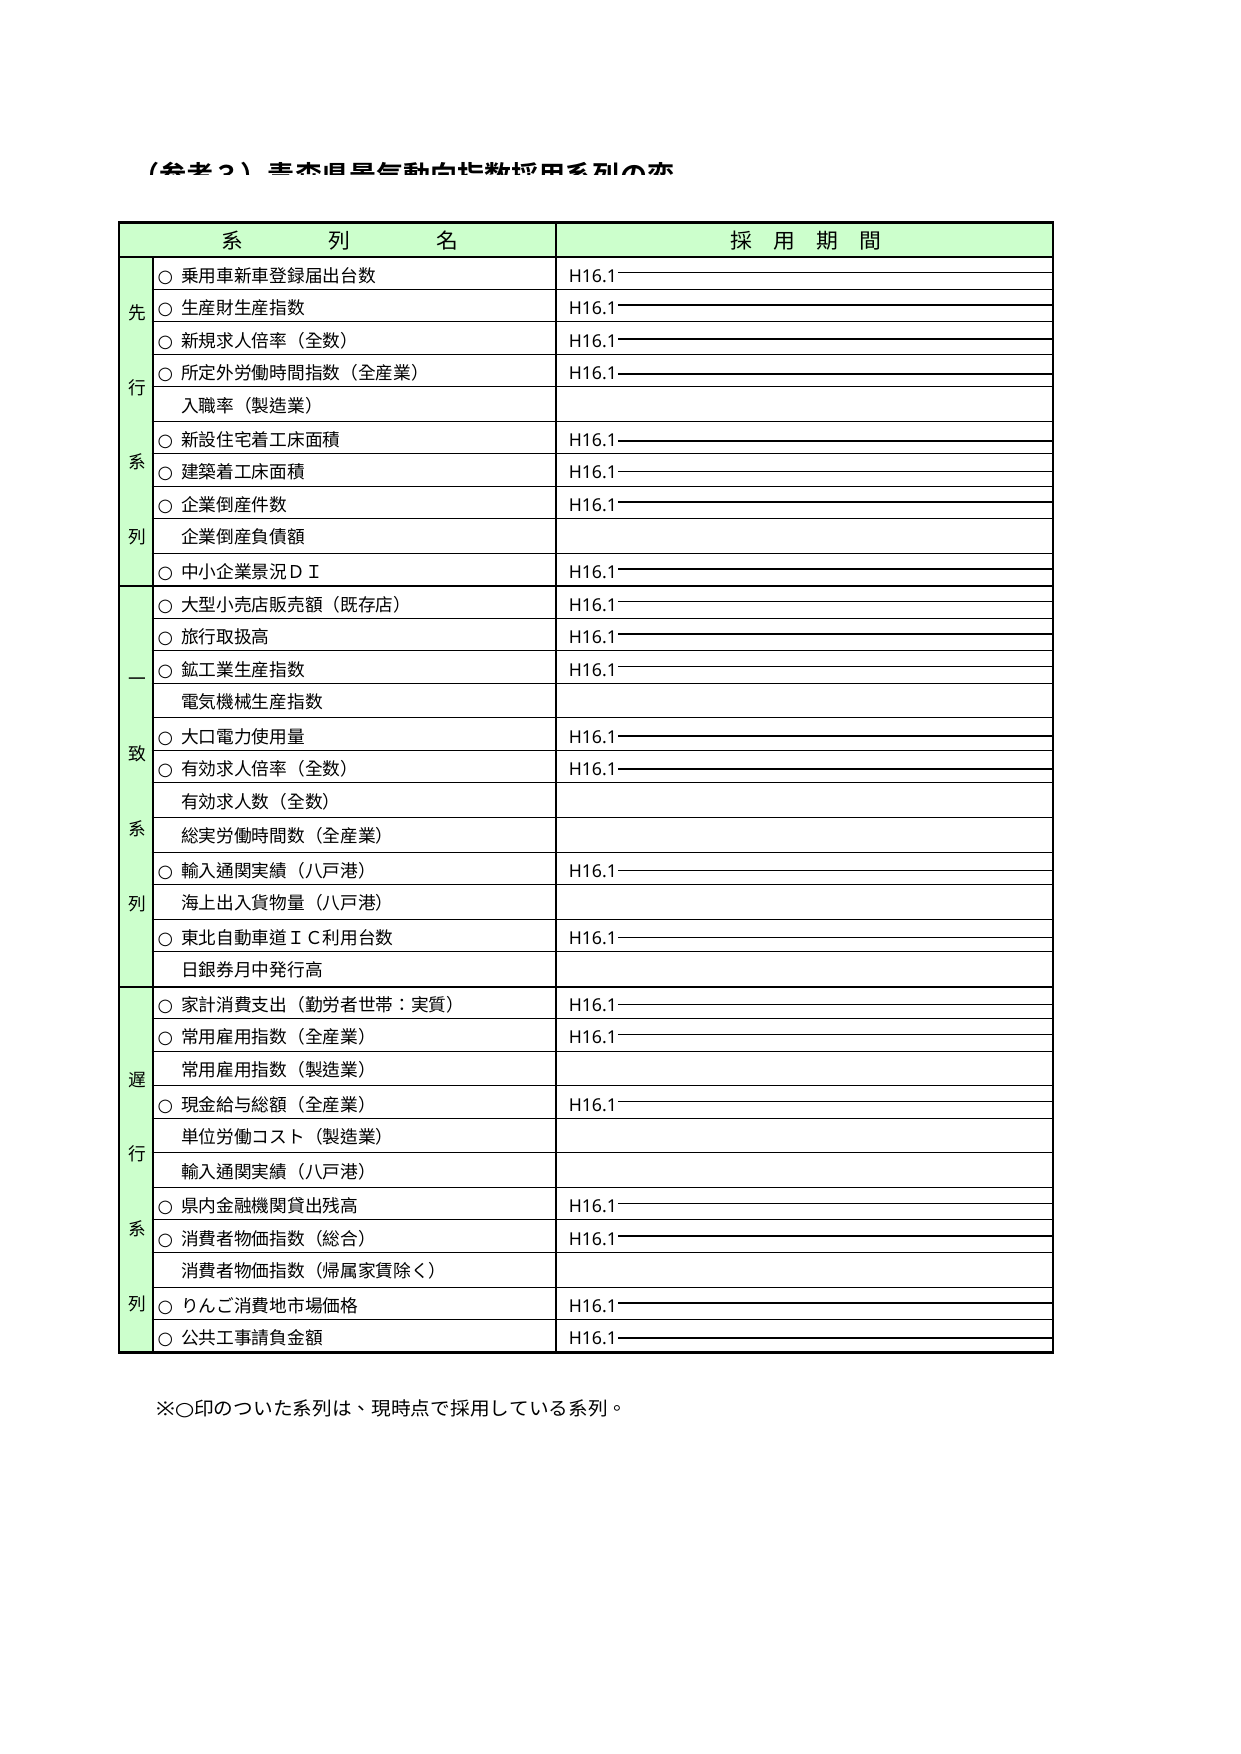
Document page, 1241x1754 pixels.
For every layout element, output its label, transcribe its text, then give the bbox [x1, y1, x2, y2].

table_cell 遅 行 系 列 [120, 988, 152, 1351]
table_cell [618, 554, 1052, 568]
table_cell 電気機械生産指数 [154, 684, 555, 717]
table_cell [618, 570, 1052, 585]
table_cell [618, 422, 1052, 440]
table_cell 県内金融機関貸出残高 [154, 1188, 555, 1219]
table_cell H16.1 [557, 751, 618, 782]
table_cell [618, 503, 1052, 518]
table_cell 企業倒産負債額 [154, 519, 555, 553]
table_cell 輸入通関実績（八戸港） [154, 853, 555, 884]
table_cell 日銀券月中発行高 [154, 952, 555, 986]
table_cell [618, 1304, 1052, 1319]
table_header 系 列 名 [120, 224, 555, 256]
table_cell [618, 1035, 1052, 1051]
table_cell 大口電力使用量 [154, 718, 555, 750]
table_cell [618, 1086, 1052, 1101]
table_cell [618, 1220, 1052, 1235]
table_cell 先 行 系 列 [120, 258, 152, 585]
table_cell H16.1 [557, 322, 618, 353]
table_cell [557, 1052, 1052, 1085]
table_cell 消費者物価指数（総合） [154, 1220, 555, 1252]
table_cell [557, 387, 1052, 421]
table_cell 常用雇用指数（全産業） [154, 1019, 555, 1051]
table_cell [618, 340, 1052, 353]
table_cell H16.1 [557, 1220, 618, 1252]
table_cell [557, 885, 1052, 918]
table_cell [618, 1237, 1052, 1252]
table_cell [618, 619, 1052, 633]
table_cell [557, 684, 1052, 717]
table_cell H16.1 [557, 258, 618, 288]
table_cell H16.1 [557, 422, 618, 453]
table_cell [618, 737, 1052, 750]
table_cell [618, 273, 1052, 288]
table_cell [618, 667, 1052, 683]
table_cell 有効求人倍率（全数） [154, 751, 555, 782]
table_cell H16.1 [557, 853, 618, 884]
table_cell 所定外労働時間指数（全産業） [154, 355, 555, 386]
table_cell H16.1 [557, 718, 618, 750]
table_cell 公共工事請負金額 [154, 1320, 555, 1351]
table_cell H16.1 [557, 988, 618, 1018]
table_cell H16.1 [557, 1019, 618, 1051]
table_cell [618, 487, 1052, 501]
table_cell [618, 1019, 1052, 1034]
table_cell 旅行取扱高 [154, 619, 555, 650]
table_cell 海上出入貨物量（八戸港） [154, 885, 555, 918]
table_cell H16.1 [557, 1086, 618, 1118]
table_cell H16.1 [557, 355, 618, 386]
table_cell [618, 375, 1052, 386]
table_cell 常用雇用指数（製造業） [154, 1052, 555, 1085]
table_cell [618, 1102, 1052, 1118]
table_cell [557, 1153, 1052, 1187]
table_header 採 用 期 間 [557, 224, 1052, 256]
table_cell H16.1 [557, 651, 618, 683]
table_cell [618, 988, 1052, 1004]
table_cell H16.1 [557, 487, 618, 518]
table_cell [618, 355, 1052, 373]
table_cell 一 致 系 列 [120, 587, 152, 986]
table_cell [618, 290, 1052, 304]
table_cell [618, 258, 1052, 272]
table_cell H16.1 [557, 454, 618, 486]
table_cell 輸入通関実績（八戸港） [154, 1153, 555, 1187]
table_cell 東北自動車道ＩＣ利用台数 [154, 920, 555, 951]
table_cell H16.1 [557, 920, 618, 951]
table_cell [618, 306, 1052, 321]
table_cell [618, 1320, 1052, 1337]
table_cell [557, 1253, 1052, 1286]
table_cell [618, 1188, 1052, 1202]
table_cell 総実労働時間数（全産業） [154, 818, 555, 851]
table_cell H16.1 [557, 1288, 618, 1319]
table_cell H16.1 [557, 619, 618, 650]
table_cell 有効求人数（全数） [154, 783, 555, 817]
table_cell [618, 587, 1052, 601]
table_cell 鉱工業生産指数 [154, 651, 555, 683]
table_cell H16.1 [557, 290, 618, 321]
table_cell [618, 751, 1052, 768]
table_cell [618, 635, 1052, 650]
table_cell 入職率（製造業） [154, 387, 555, 421]
table_cell [618, 472, 1052, 486]
table_cell 生産財生産指数 [154, 290, 555, 321]
table_cell [557, 1119, 1052, 1152]
table_cell [557, 818, 1052, 851]
table_cell りんご消費地市場価格 [154, 1288, 555, 1319]
table_cell 新設住宅着工床面積 [154, 422, 555, 453]
table_cell 企業倒産件数 [154, 487, 555, 518]
table_cell 消費者物価指数（帰属家賃除く） [154, 1253, 555, 1286]
table_cell 大型小売店販売額（既存店） [154, 587, 555, 618]
table_cell 建築着工床面積 [154, 454, 555, 486]
table_cell [618, 938, 1052, 951]
table_cell H16.1 [557, 1320, 618, 1351]
table_cell 現金給与総額（全産業） [154, 1086, 555, 1118]
table_cell [618, 853, 1052, 869]
table_cell [618, 322, 1052, 338]
table_cell 家計消費支出（勤労者世帯：実質） [154, 988, 555, 1018]
table_cell [618, 1005, 1052, 1018]
table_cell [618, 871, 1052, 884]
table_cell [618, 651, 1052, 666]
table_cell [618, 1339, 1052, 1351]
table_cell [557, 783, 1052, 817]
table_cell [618, 454, 1052, 471]
table_cell [618, 770, 1052, 782]
table_cell 乗用車新車登録届出台数 [154, 258, 555, 288]
table_cell H16.1 [557, 1188, 618, 1219]
table_cell 新規求人倍率（全数） [154, 322, 555, 353]
table_cell [618, 718, 1052, 735]
table_cell [557, 519, 1052, 553]
table_cell H16.1 [557, 554, 618, 585]
table_cell [618, 602, 1052, 618]
table_cell [618, 920, 1052, 937]
text ※○印のついた系列は、現時点で採用している系列。 [156, 1395, 1113, 1421]
table_cell [618, 442, 1052, 453]
table_cell [618, 1204, 1052, 1219]
table_cell 中小企業景況ＤＩ [154, 554, 555, 585]
table_cell H16.1 [557, 587, 618, 618]
table_cell [618, 1288, 1052, 1302]
table_cell 単位労働コスト（製造業） [154, 1119, 555, 1152]
table_cell [557, 952, 1052, 986]
